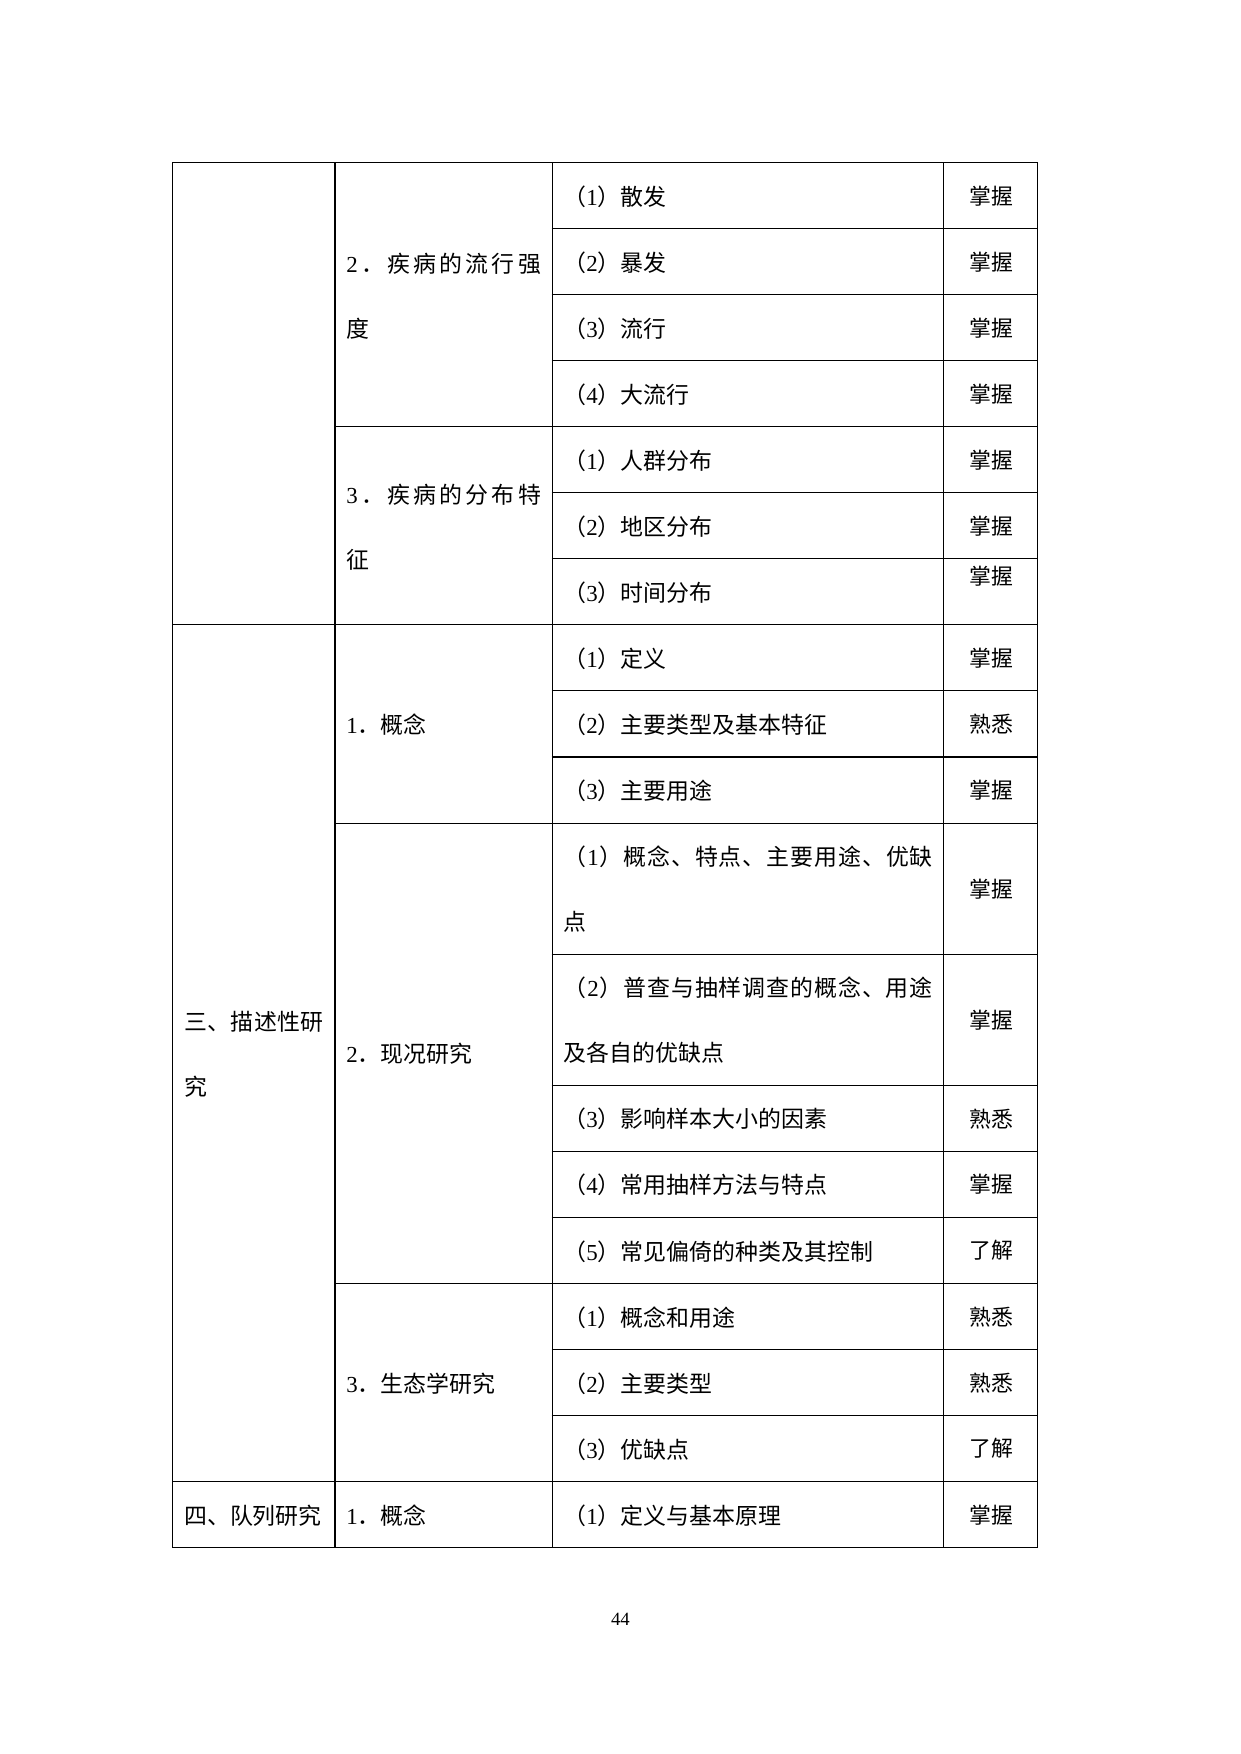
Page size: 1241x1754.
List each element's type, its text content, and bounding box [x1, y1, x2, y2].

table_cell 掌握 [944, 229, 1037, 294]
table_cell （4）大流行 [553, 361, 943, 426]
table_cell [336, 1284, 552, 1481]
table_cell 掌握 [944, 625, 1037, 690]
table_cell （3）流行 [553, 295, 943, 360]
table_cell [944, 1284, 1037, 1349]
table_cell 1．概念 [336, 625, 552, 822]
table_cell 了解 [944, 1218, 1037, 1283]
table_cell 掌握 [944, 427, 1037, 492]
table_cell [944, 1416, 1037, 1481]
table_cell 掌握 [944, 295, 1037, 360]
table_cell （3）影响样本大小的因素 [553, 1086, 943, 1151]
table_cell （2）地区分布 [553, 493, 943, 558]
table_cell 掌握 [944, 559, 1037, 624]
table_cell （3）主要用途 [553, 758, 943, 822]
table_cell 掌握 [944, 824, 1037, 953]
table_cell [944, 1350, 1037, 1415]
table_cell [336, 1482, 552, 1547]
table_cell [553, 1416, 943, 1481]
table_cell （1）定义 [553, 625, 943, 690]
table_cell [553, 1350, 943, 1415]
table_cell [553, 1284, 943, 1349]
table_cell 掌握 [944, 758, 1037, 822]
table_cell （3）时间分布 [553, 559, 943, 624]
table_cell 三、描述性研究 [173, 625, 334, 1481]
table_cell （1）概念、特点、主要用途、优缺点 [553, 824, 943, 953]
table_cell （1）散发 [553, 163, 943, 228]
table_cell （2）普查与抽样调查的概念、用途及各自的优缺点 [553, 955, 943, 1084]
table_cell （5）常见偏倚的种类及其控制 [553, 1218, 943, 1283]
table_cell 掌握 [944, 163, 1037, 228]
table_cell （2）主要类型及基本特征 [553, 691, 943, 756]
table_cell 2．疾病的流行强度 [336, 163, 552, 426]
table_cell 熟悉 [944, 691, 1037, 756]
table_cell （4）常用抽样方法与特点 [553, 1152, 943, 1217]
table_cell 掌握 [944, 955, 1037, 1084]
table_cell 掌握 [944, 361, 1037, 426]
table_cell 熟悉 [944, 1086, 1037, 1151]
table_cell （1）人群分布 [553, 427, 943, 492]
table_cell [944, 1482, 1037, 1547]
table_cell 掌握 [944, 1152, 1037, 1217]
table_cell （2）暴发 [553, 229, 943, 294]
table_cell 掌握 [944, 493, 1037, 558]
table_cell 2．现况研究 [336, 824, 552, 1283]
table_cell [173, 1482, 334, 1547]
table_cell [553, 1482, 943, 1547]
table_cell 3．疾病的分布特征 [336, 427, 552, 624]
